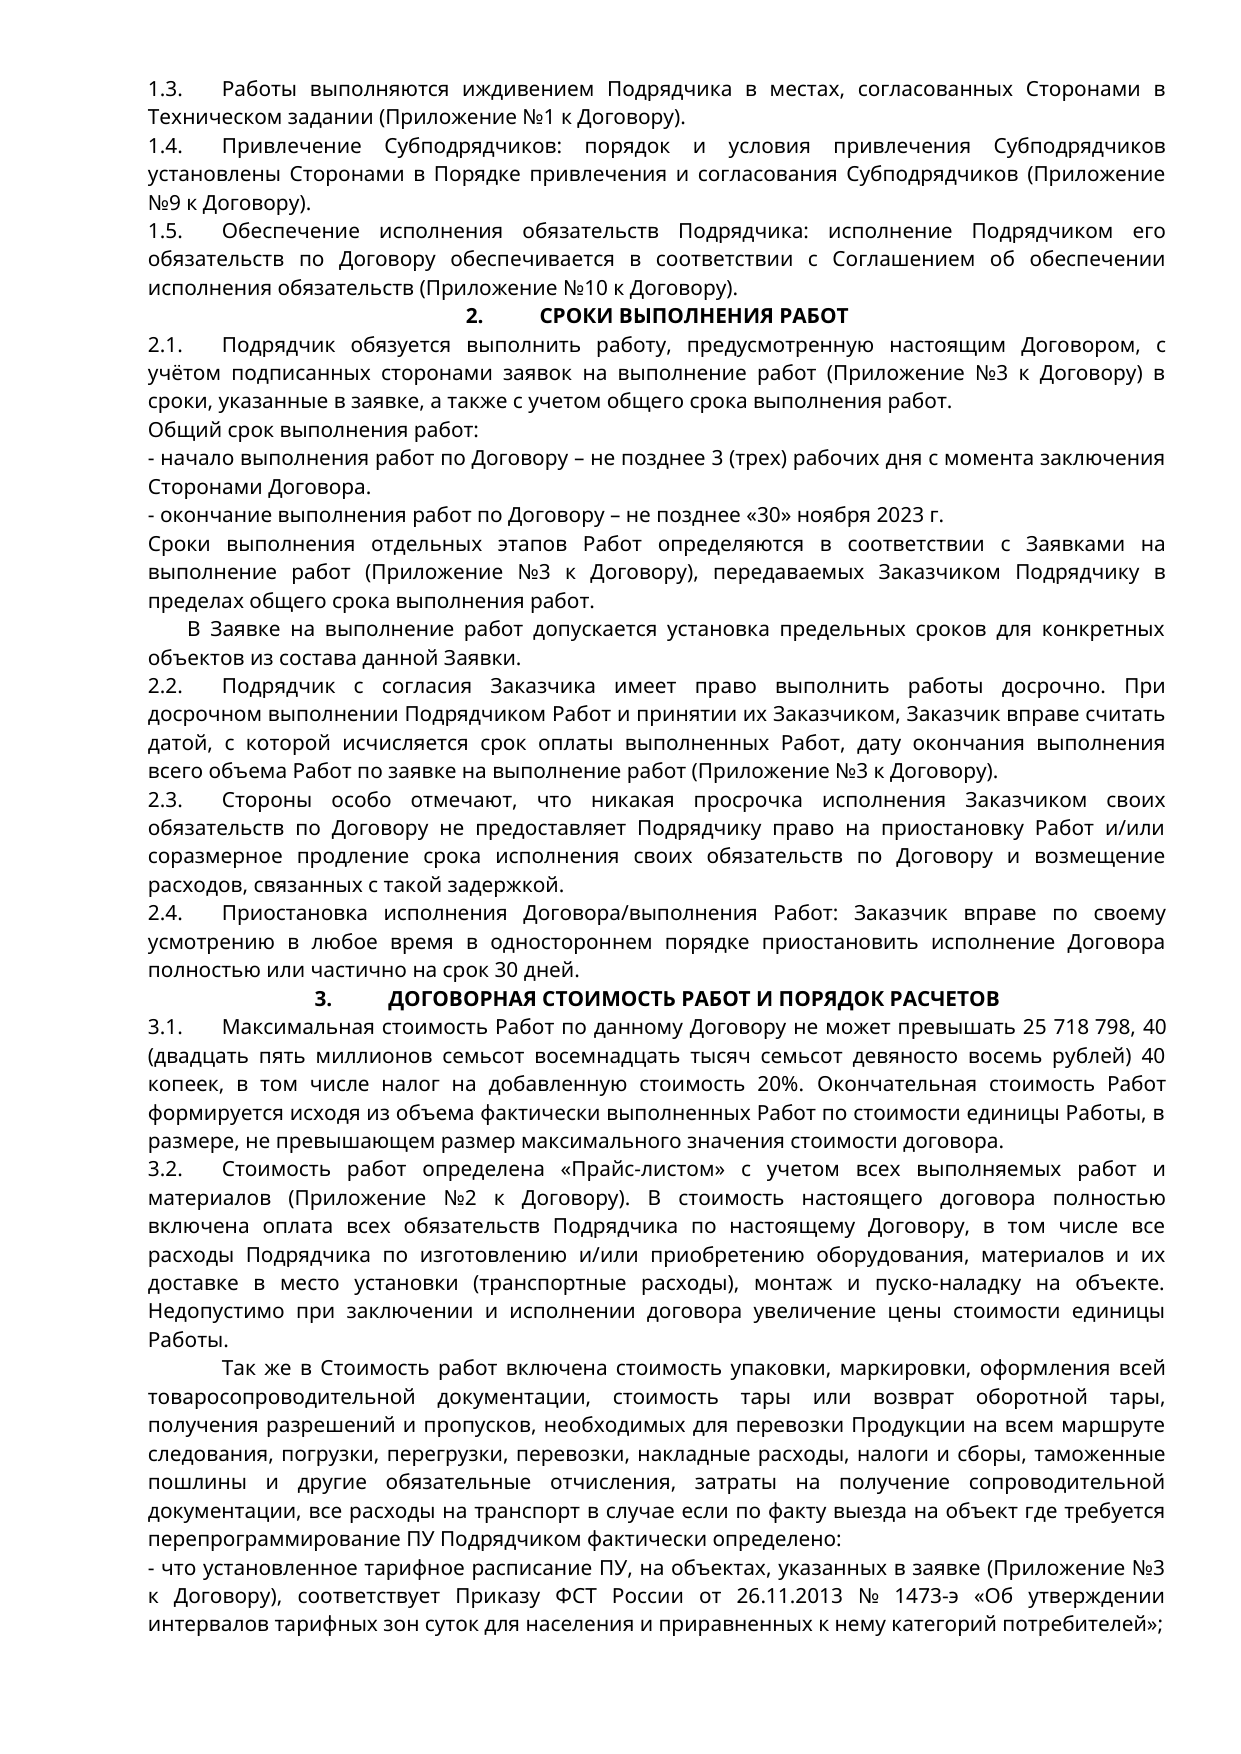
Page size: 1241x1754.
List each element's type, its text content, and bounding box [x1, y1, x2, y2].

text - окончание выполнения работ по Договору – не позднее «30» ноября 2023 г. [148, 500, 1167, 529]
list Обеспечение исполнения обязательств Подрядчика: исполнение Подрядчиком его обязательств по Договору обеспечивается в соответствии с Соглашением об обеспечении исполнения обязательств (Приложение №10 к Договору). [148, 216, 1167, 301]
list Работы выполняются иждивением Подрядчика в местах, согласованных Сторонами в Техническом задании (Приложение №1 к Договору). [148, 74, 1167, 131]
list Подрядчик с согласия Заказчика имеет право выполнить работы досрочно. При досрочном выполнении Подрядчиком Работ и принятии их Заказчиком, Заказчик вправе считать датой, с которой исчисляется срок оплаты выполненных Работ, дату окончания выполнения всего объема Работ по заявке на выполнение работ (Приложение №3 к Договору). [148, 671, 1167, 785]
text В Заявке на выполнение работ допускается установка предельных сроков для конкретных объектов из состава данной Заявки. [148, 614, 1167, 671]
text Сроки выполнения отдельных этапов Работ определяются в соответствии с Заявками на выполнение работ (Приложение №3 к Договору), передаваемых Заказчиком Подрядчику в пределах общего срока выполнения работ. [148, 529, 1167, 614]
list Привлечение Субподрядчиков: порядок и условия привлечения Субподрядчиков установлены Сторонами в Порядке привлечения и согласования Субподрядчиков (Приложение №9 к Договору). [148, 131, 1167, 216]
list Так же в Стоимость работ включена стоимость упаковки, маркировки, оформления всей товаросопроводительной документации, стоимость тары или возврат оборотной тары, получения разрешений и пропусков, необходимых для перевозки Продукции на всем маршруте следования, погрузки, перегрузки, перевозки, накладные расходы, налоги и сборы, таможенные пошлины и другие обязательные отчисления, затраты на получение сопроводительной документации, все расходы на транспорт в случае если по факту выезда на объект где требуется перепрограммирование ПУ Подрядчиком фактически определено: [148, 1353, 1167, 1553]
list Стоимость работ определена «Прайс-листом» с учетом всех выполняемых работ и материалов (Приложение №2 к Договору). В стоимость настоящего договора полностью включена оплата всех обязательств Подрядчика по настоящему Договору, в том числе все расходы Подрядчика по изготовлению и/или приобретению оборудования, материалов и их доставке в место установки (транспортные расходы), монтаж и пуско-наладку на объекте. Недопустимо при заключении и исполнении договора увеличение цены стоимости единицы Работы. [148, 1154, 1167, 1353]
list Подрядчик обязуется выполнить работу, предусмотренную настоящим Договором, с учётом подписанных сторонами заявок на выполнение работ (Приложение №3 к Договору) в сроки, указанные в заявке, а также с учетом общего срока выполнения работ. [148, 330, 1167, 415]
list Максимальная стоимость Работ по данному Договору не может превышать 25 718 798, 40 (двадцать пять миллионов семьсот восемнадцать тысяч семьсот девяносто восемь рублей) 40 копеек, в том числе налог на добавленную стоимость 20%. Окончательная стоимость Работ формируется исходя из объема фактически выполненных Работ по стоимости единицы Работы, в размере, не превышающем размер максимального значения стоимости договора. [148, 1012, 1167, 1154]
text - начало выполнения работ по Договору – не позднее 3 (трех) рабочих дня с момента заключения Сторонами Договора. [148, 443, 1167, 500]
subtitle ДОГОВОРНАЯ СТОИМОСТЬ РАБОТ И ПОРЯДОК РАСЧЕТОВ [148, 984, 1167, 1012]
list Стороны особо отмечают, что никакая просрочка исполнения Заказчиком своих обязательств по Договору не предоставляет Подрядчику право на приостановку Работ и/или соразмерное продление срока исполнения своих обязательств по Договору и возмещение расходов, связанных с такой задержкой. [148, 785, 1167, 898]
subtitle СРОКИ ВЫПОЛНЕНИЯ РАБОТ [148, 301, 1167, 330]
list Общий срок выполнения работ: [148, 415, 1167, 443]
list Приостановка исполнения Договора/выполнения Работ: Заказчик вправе по своему усмотрению в любое время в одностороннем порядке приостановить исполнение Договора полностью или частично на срок 30 дней. [148, 898, 1167, 984]
list - что установленное тарифное расписание ПУ, на объектах, указанных в заявке (Приложение №3 к Договору), соответствует Приказу ФСТ России от 26.11.2013 № 1473-э «Об утверждении интервалов тарифных зон суток для населения и приравненных к нему категорий потребителей»; [148, 1553, 1167, 1638]
